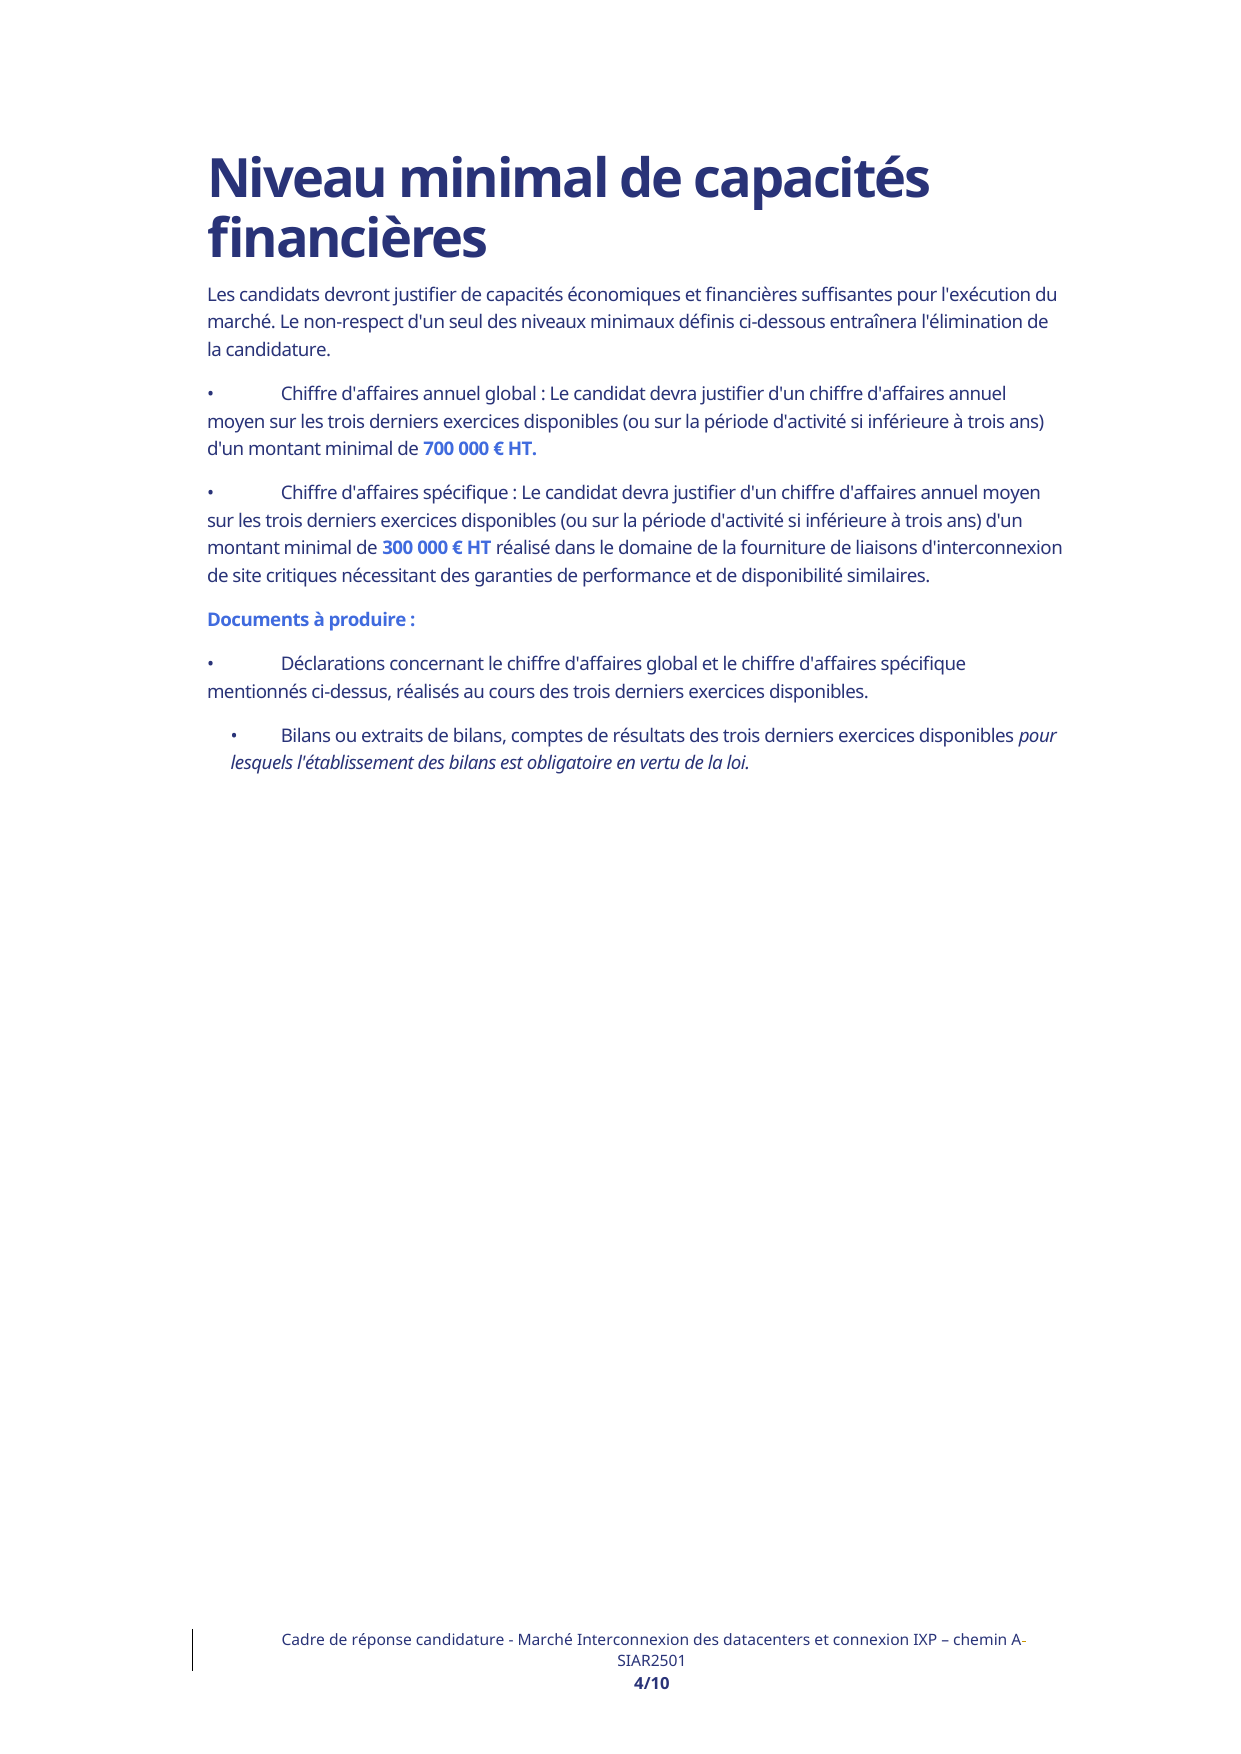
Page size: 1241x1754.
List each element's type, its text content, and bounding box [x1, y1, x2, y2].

title Niveau minimal de capacités financières [207, 148, 1152, 273]
list • Bilans ou extraits de bilans, comptes de résultats des trois derniers exercices disponibles pour lesquels l'établissement des bilans est obligatoire en vertu de la loi. [230, 722, 1063, 775]
list • Chiffre d'affaires annuel global : Le candidat devra justifier d'un chiffre d'affaires annuel moyen sur les trois derniers exercices disponibles (ou sur la période d'activité si inférieure à trois ans) d'un montant minimal de 700 000 € HT. [207, 381, 1063, 461]
list Les candidats devront justifier de capacités économiques et financières suffisantes pour l'exécution du marché. Le non-respect d'un seul des niveaux minimaux définis ci-dessous entraînera l'élimination de la candidature. [207, 281, 1063, 362]
list • Déclarations concernant le chiffre d'affaires global et le chiffre d'affaires spécifique mentionnés ci-dessus, réalisés au cours des trois derniers exercices disponibles. [207, 651, 1063, 703]
list Documents à produire : [207, 606, 1063, 632]
list • Chiffre d'affaires spécifique : Le candidat devra justifier d'un chiffre d'affaires annuel moyen sur les trois derniers exercices disponibles (ou sur la période d'activité si inférieure à trois ans) d'un montant minimal de 300 000 € HT réalisé dans le domaine de la fourniture de liaisons d'interconnexion de site critiques nécessitant des garanties de performance et de disponibilité similaires. [207, 480, 1063, 588]
